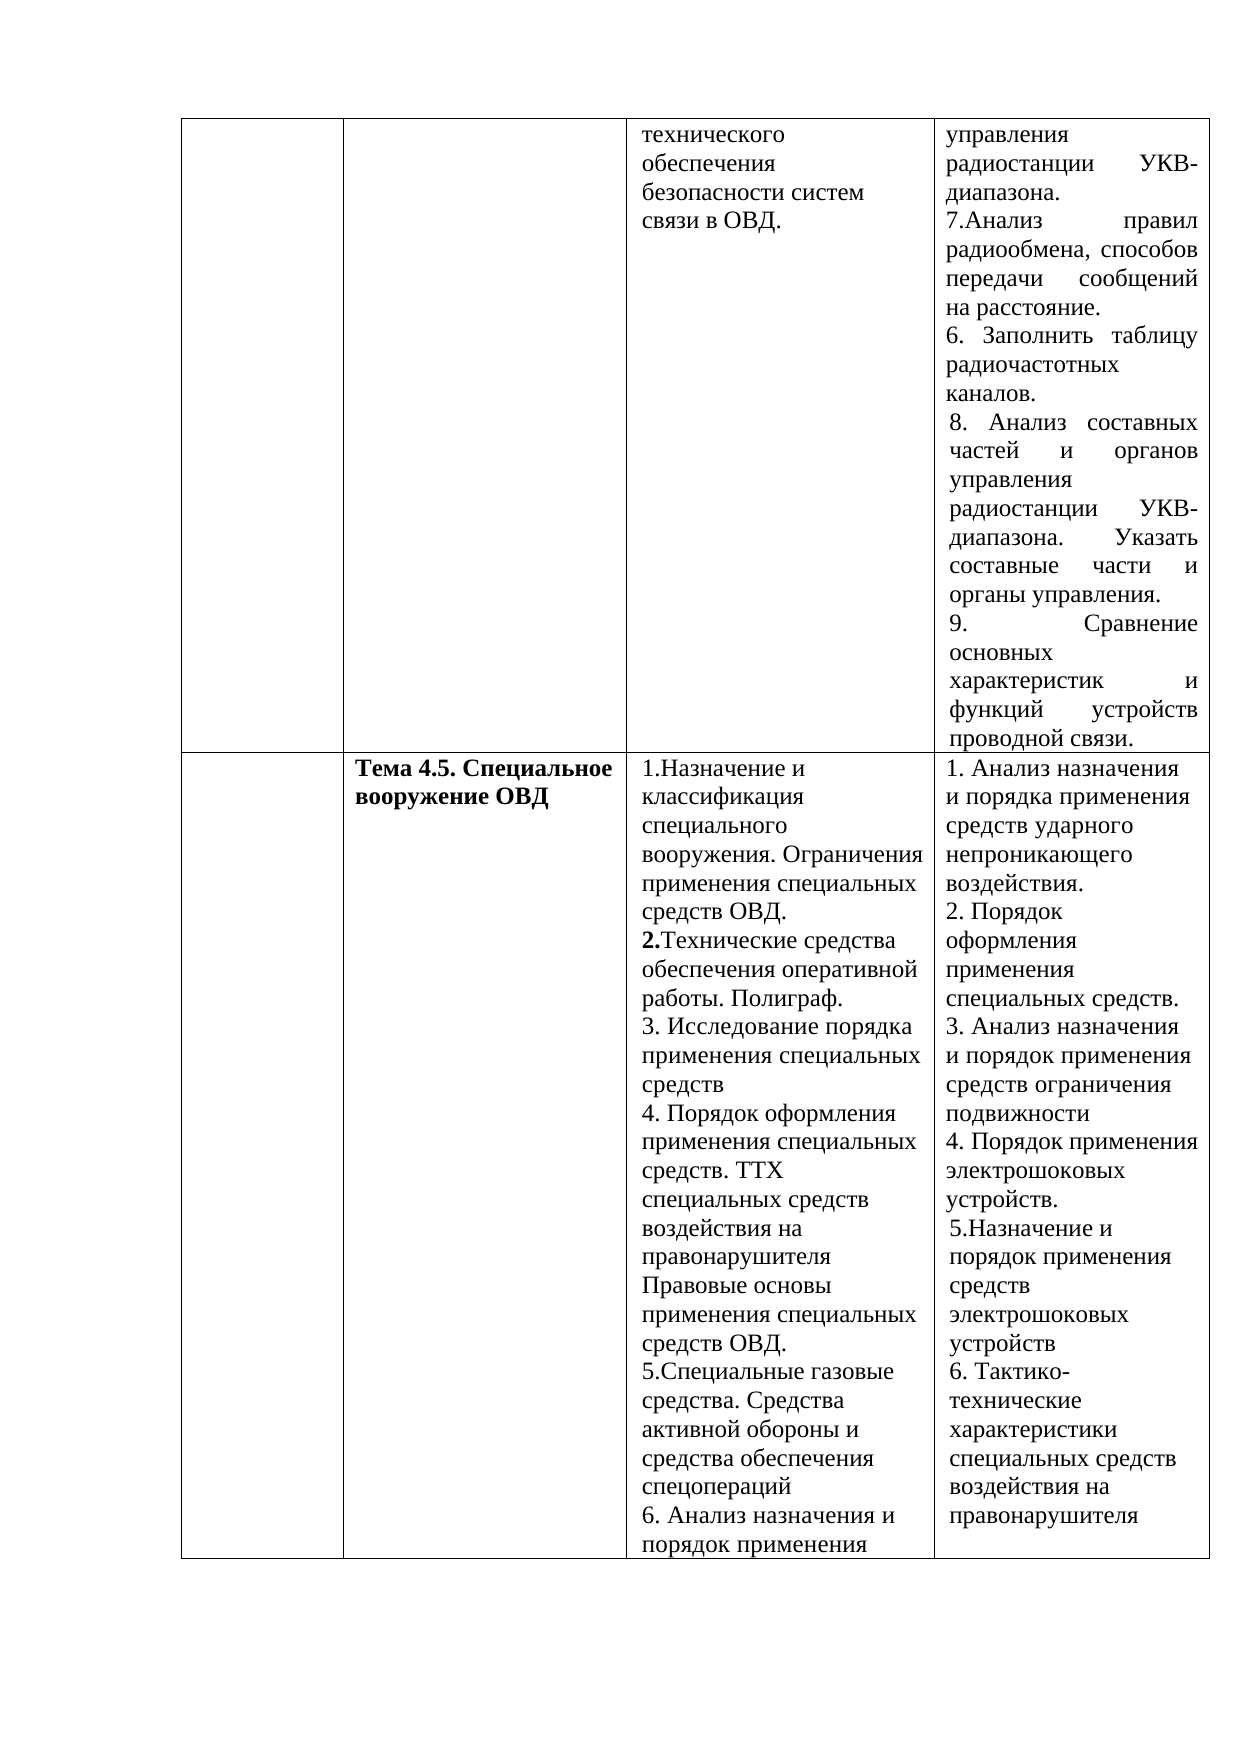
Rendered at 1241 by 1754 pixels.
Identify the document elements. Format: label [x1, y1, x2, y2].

table_cell [182, 753, 343, 1558]
table_cell [182, 119, 343, 752]
table_cell [344, 119, 626, 752]
table_cell [935, 753, 1209, 1558]
table_cell [627, 119, 934, 752]
table_cell [344, 753, 626, 1558]
table_cell [935, 119, 1209, 752]
table_cell [627, 753, 934, 1558]
